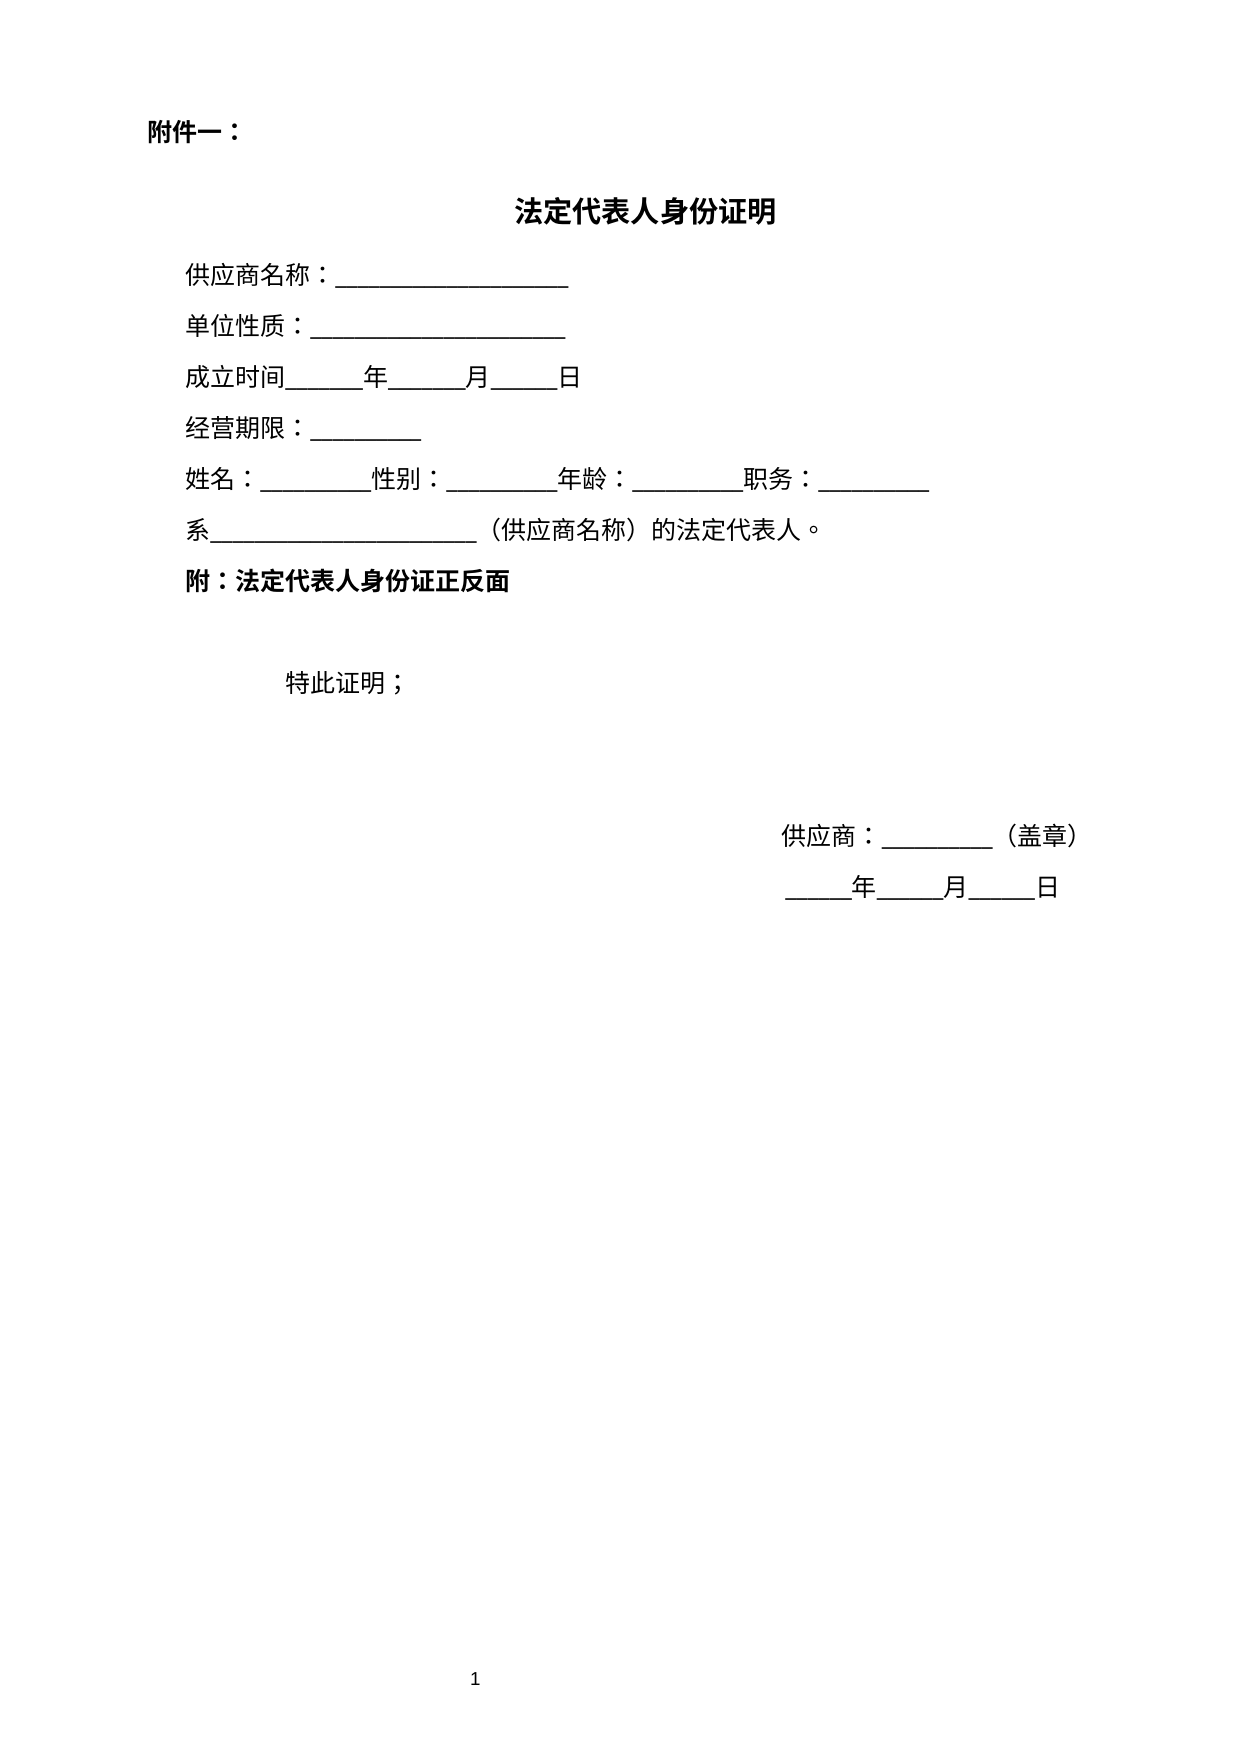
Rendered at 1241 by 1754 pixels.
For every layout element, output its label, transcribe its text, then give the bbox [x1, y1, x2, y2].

text 姓名：__________性别：__________年龄：__________职务：__________ [148, 461, 1092, 496]
text 供应商：__________（盖章） [148, 819, 1092, 853]
text 供应商名称：_____________________ [148, 257, 1092, 291]
text 系________________________（供应商名称）的法定代表人。 [148, 512, 1092, 547]
text 附：法定代表人身份证正反面 [148, 563, 1092, 598]
text 单位性质：_______________________ [148, 308, 1092, 342]
text 经营期限：__________ [148, 410, 1092, 444]
text 特此证明； [148, 666, 1092, 700]
text ______年______月______日 [148, 870, 1060, 904]
text 成立时间_______年_______月______日 [148, 359, 1092, 393]
text 附件一： [148, 112, 1092, 148]
subtitle 法定代表人身份证明 [148, 192, 1092, 231]
